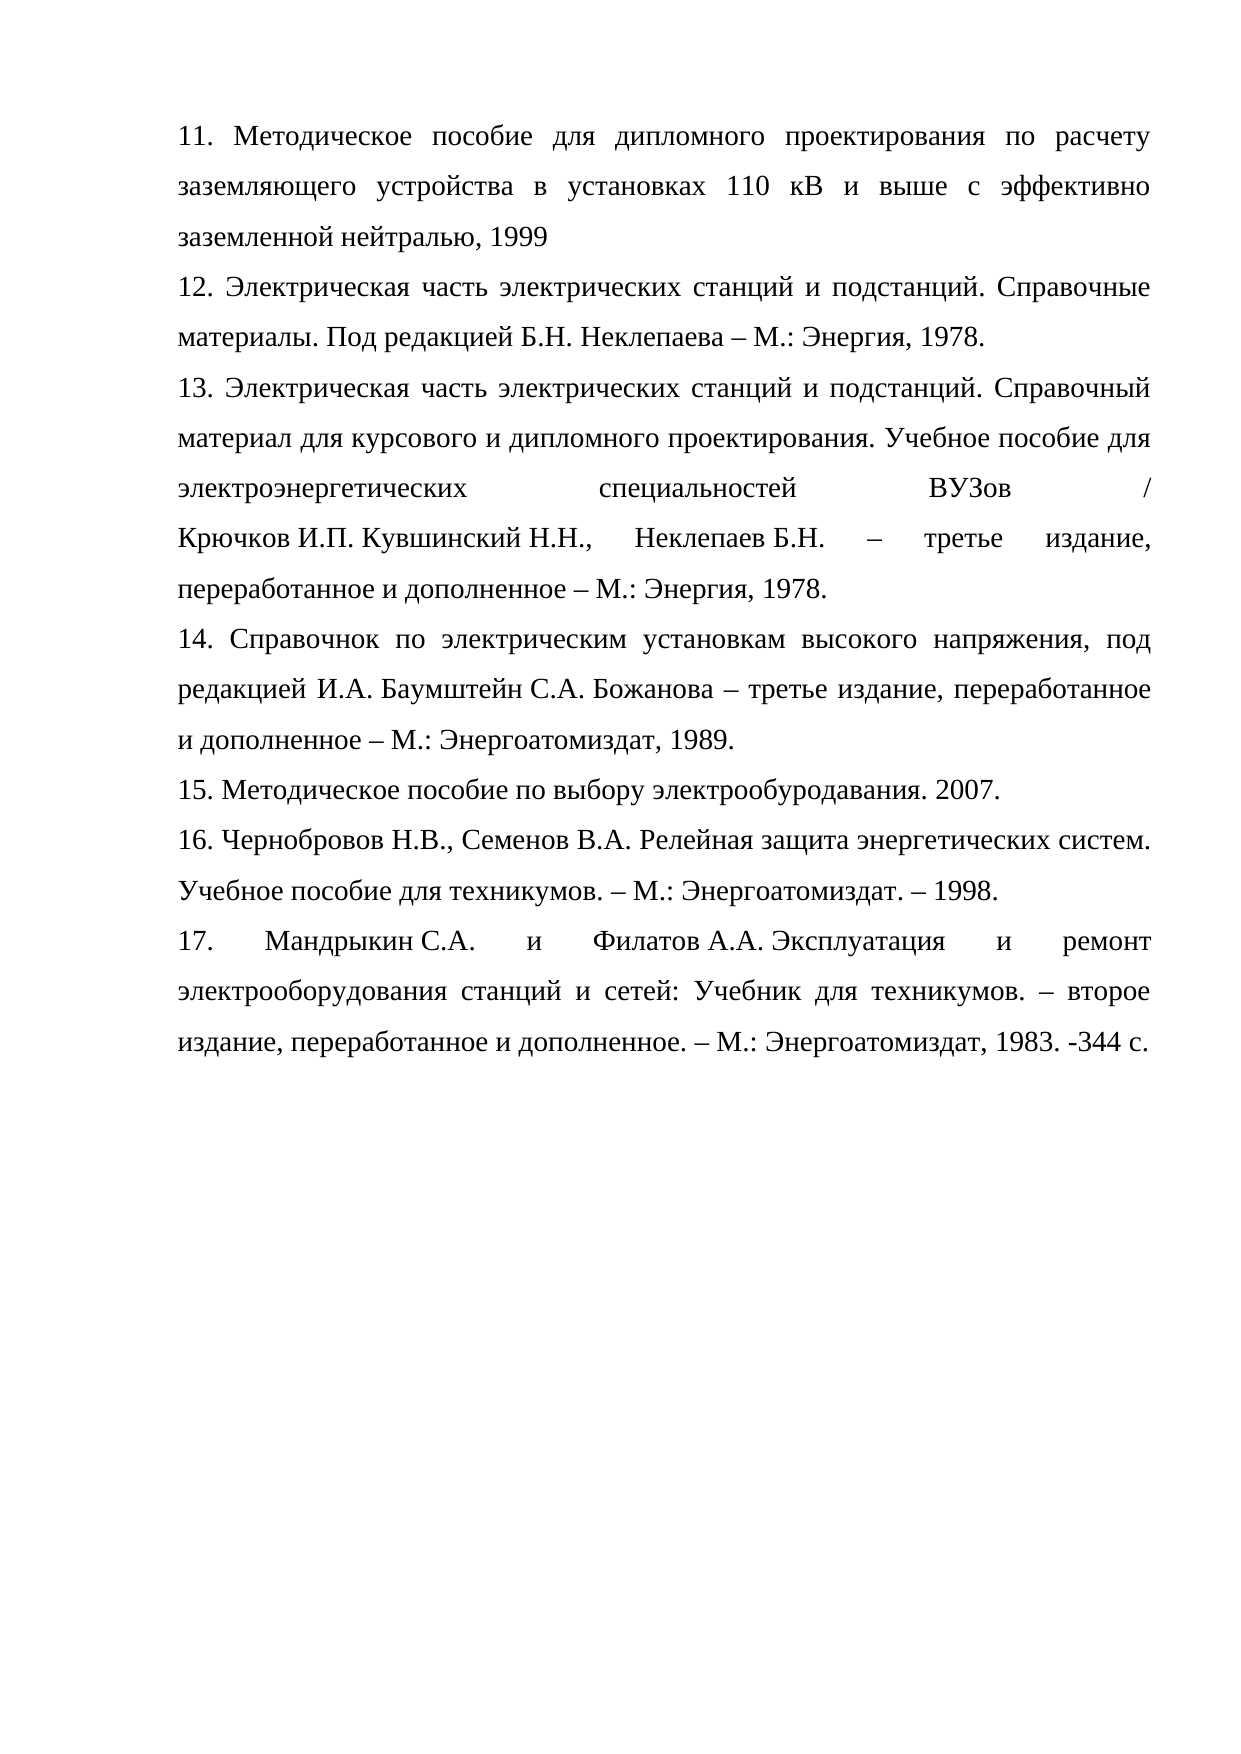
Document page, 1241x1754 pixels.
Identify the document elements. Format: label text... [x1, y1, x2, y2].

text 15. Методическое пособие по выбору электрообуродавания. 2007. [177, 772, 1152, 806]
text 16. Чернобровов Н.В., Семенов В.А. Релейная защита энергетических систем. Учебное пособие для техникумов. – М.: Энергоатомиздат. – 1998. [177, 822, 1152, 906]
text 14. Справочнок по электрическим установкам высокого напряжения, под редакцией И.А. Баумштейн С.А. Божанова – третье издание, переработанное и дополненное – М.: Энергоатомиздат, 1989. [177, 621, 1152, 755]
text 11. Методическое пособие для дипломного проектирования по расчету заземляющего устройства в установках 110 кВ и выше с эффективно заземленной нейтралью, 1999 [177, 118, 1152, 252]
text 13. Электрическая часть электрических станций и подстанций. Справочный материал для курсового и дипломного проектирования. Учебное пособие для электроэнергетических специальностей ВУЗов / Крючков И.П. Кувшинский Н.Н., Неклепаев Б.Н. – третье издание, переработанное и дополненное – М.: Энергия, 1978. [177, 370, 1152, 604]
text 12. Электрическая часть электрических станций и подстанций. Справочные материалы. Под редакцией Б.Н. Неклепаева – М.: Энергия, 1978. [177, 269, 1152, 353]
text 17. Мандрыкин С.А. и Филатов А.А. Эксплуатация и ремонт электрооборудования станций и сетей: Учебник для техникумов. – второе издание, переработанное и дополненное. – М.: Энергоатомиздат, 1983. -344 с. [177, 923, 1152, 1057]
